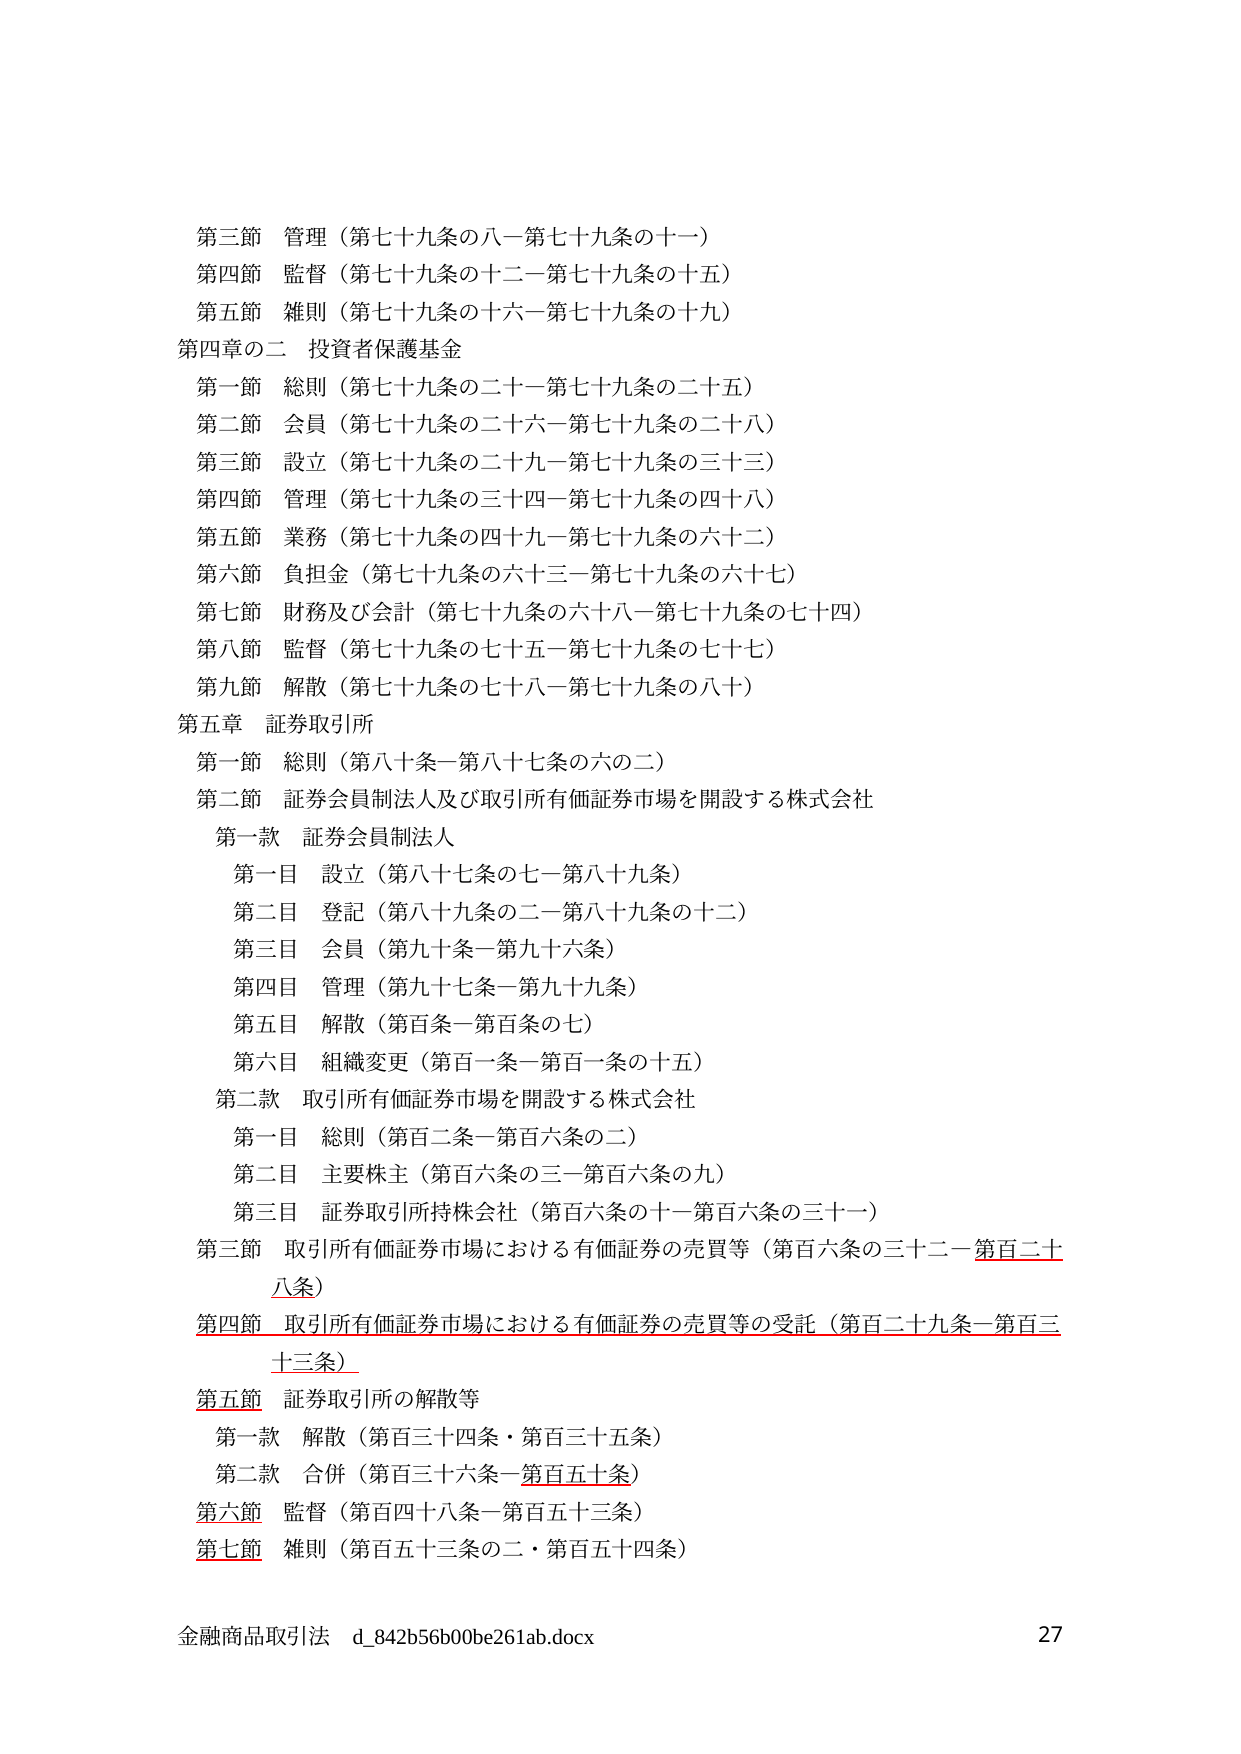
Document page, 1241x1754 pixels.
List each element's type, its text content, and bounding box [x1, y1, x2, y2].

text 第二節 会員（第七十九条の二十六―第七十九条の二十八） [196, 404, 1063, 442]
text 第一節 総則（第八十条―第八十七条の六の二） [196, 742, 1063, 779]
text 第七節 雑則（第百五十三条の二・第百五十四条） [196, 1529, 1063, 1567]
text 第八節 監督（第七十九条の七十五―第七十九条の七十七） [196, 629, 1063, 667]
text 第三目 証券取引所持株会社（第百六条の十―第百六条の三十一） [234, 1192, 1063, 1229]
text 第一目 総則（第百二条―第百六条の二） [234, 1117, 1063, 1154]
text 第六目 組織変更（第百一条―第百一条の十五） [234, 1042, 1063, 1079]
text 第一目 設立（第八十七条の七―第八十九条） [234, 854, 1063, 892]
text 第四目 管理（第九十七条―第九十九条） [234, 967, 1063, 1004]
text 第三節 管理（第七十九条の八―第七十九条の十一） [196, 217, 1063, 254]
text 第五節 証券取引所の解散等 [196, 1379, 1063, 1417]
text 第四節 取引所有価証券市場における有価証券の売買等の受託（第百二十九条―第百三十三条） [196, 1304, 1063, 1379]
text 第四節 監督（第七十九条の十二―第七十九条の十五） [196, 254, 1063, 292]
text 第二目 登記（第八十九条の二―第八十九条の十二） [234, 892, 1063, 929]
text 第五章 証券取引所 [177, 704, 1063, 742]
text 第二節 証券会員制法人及び取引所有価証券市場を開設する株式会社 [196, 779, 1063, 817]
text 第六節 監督（第百四十八条―第百五十三条） [196, 1492, 1063, 1529]
text 第一節 総則（第七十九条の二十―第七十九条の二十五） [196, 367, 1063, 404]
text 第五節 業務（第七十九条の四十九―第七十九条の六十二） [196, 517, 1063, 554]
text 第二目 主要株主（第百六条の三―第百六条の九） [234, 1154, 1063, 1192]
text 第一款 証券会員制法人 [215, 817, 1063, 854]
text 第二款 合併（第百三十六条―第百五十条） [215, 1454, 1063, 1492]
text 第七節 財務及び会計（第七十九条の六十八―第七十九条の七十四） [196, 592, 1063, 629]
text 第六節 負担金（第七十九条の六十三―第七十九条の六十七） [196, 554, 1063, 592]
text 第一款 解散（第百三十四条・第百三十五条） [215, 1417, 1063, 1454]
text 第二款 取引所有価証券市場を開設する株式会社 [215, 1079, 1063, 1117]
text 第四章の二 投資者保護基金 [177, 329, 1063, 367]
text 第四節 管理（第七十九条の三十四―第七十九条の四十八） [196, 479, 1063, 517]
text 第五目 解散（第百条―第百条の七） [234, 1004, 1063, 1042]
text 第五節 雑則（第七十九条の十六―第七十九条の十九） [196, 292, 1063, 329]
text 第三節 設立（第七十九条の二十九―第七十九条の三十三） [196, 442, 1063, 479]
text 第九節 解散（第七十九条の七十八―第七十九条の八十） [196, 667, 1063, 704]
text 第三目 会員（第九十条―第九十六条） [234, 929, 1063, 967]
text 第三節 取引所有価証券市場における有価証券の売買等（第百六条の三十二―第百二十八条） [196, 1229, 1063, 1304]
